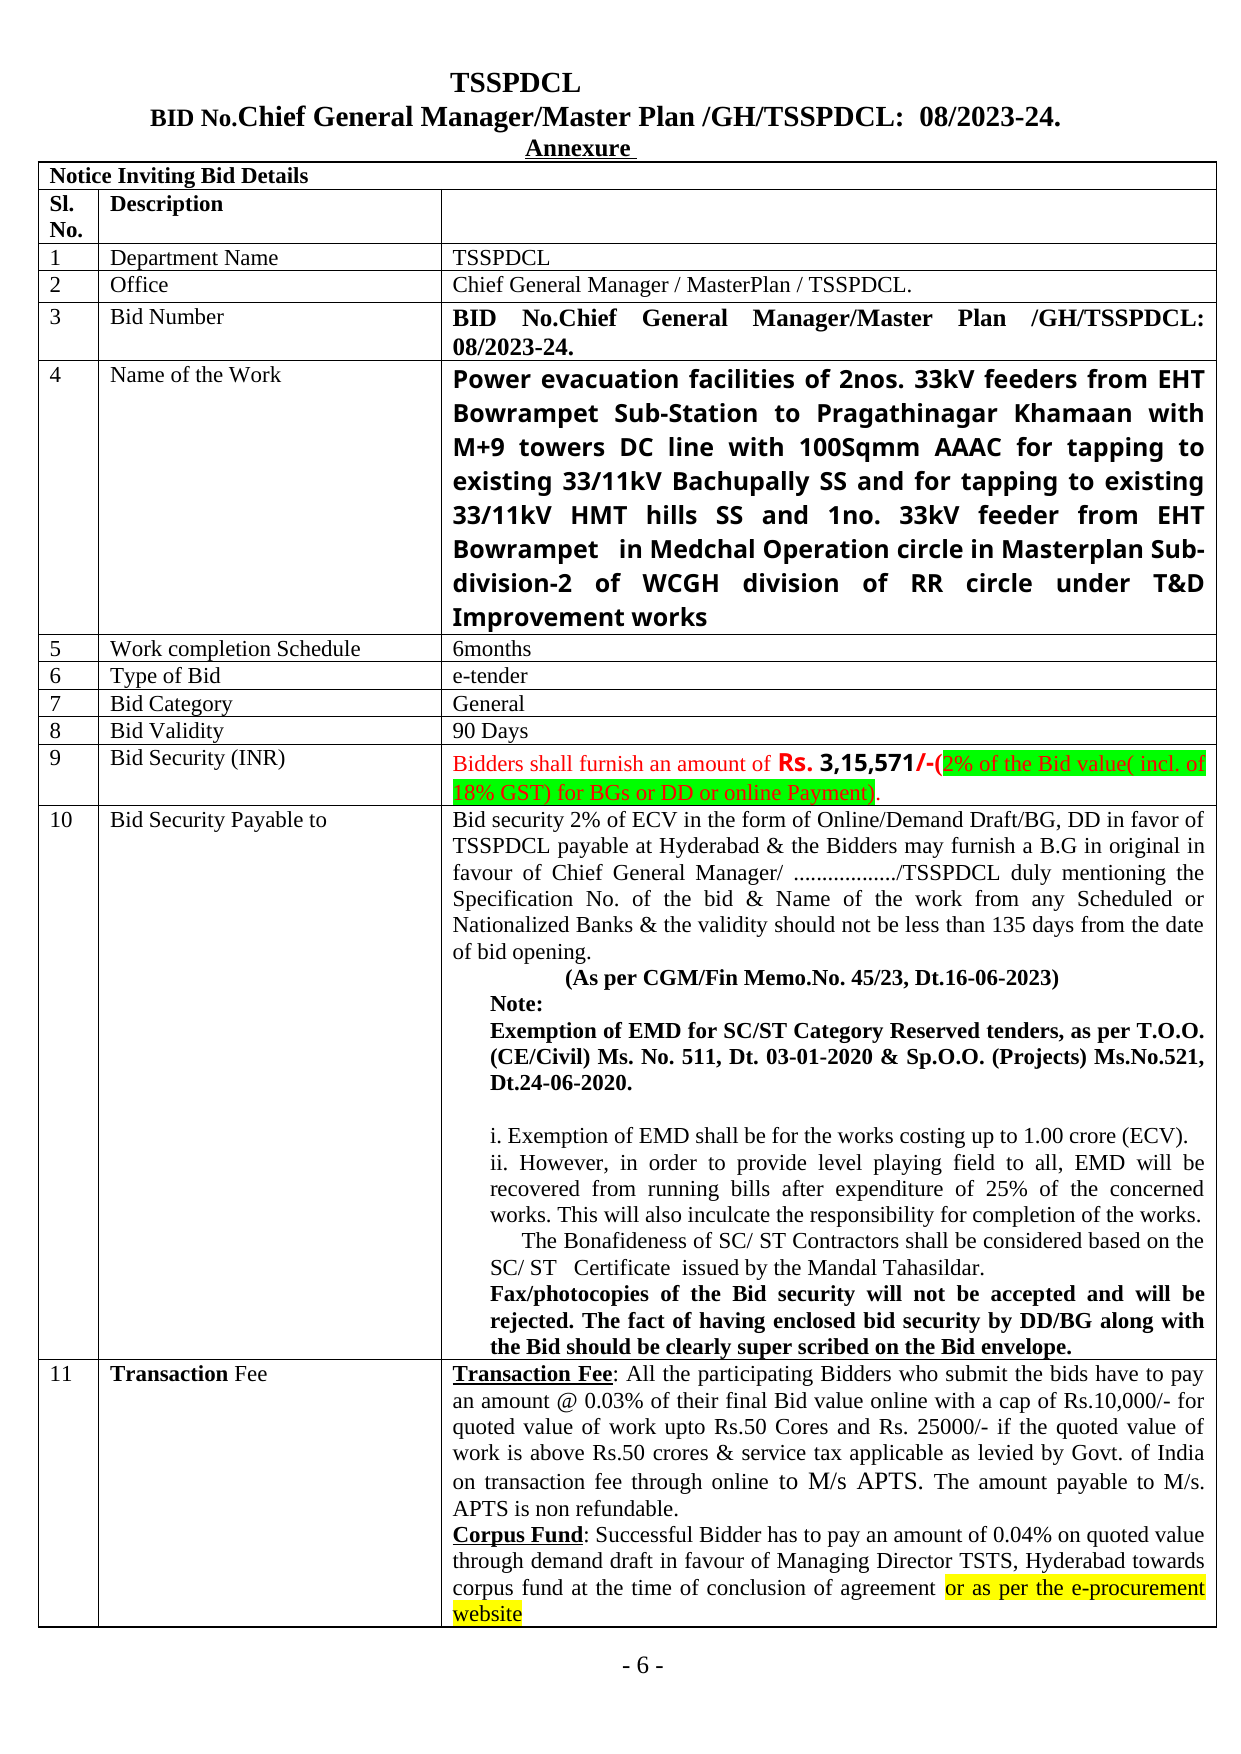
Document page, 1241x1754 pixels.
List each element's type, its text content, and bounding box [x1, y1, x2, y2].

table_cell Chief General Manager / MasterPlan / TSSPDCL. [442, 271, 1216, 302]
table_cell e-tender [442, 662, 1216, 689]
text Annexure [450, 133, 1240, 161]
table_cell Power evacuation facilities of 2nos. 33kV feeders from EHT Bowrampet Sub-Station to Pragathinagar Khamaan with M+9 towers DC line with 100Sqmm AAAC for tapping to existing 33/11kV Bachupally SS and for tapping to existing 33/11kV HMT hills SS and 1no. 33kV feeder from EHT Bowrampet in Medchal Operation circle in Masterplan Sub-division-2 of WCGH division of RR circle under T&D Improvement works [442, 361, 1216, 634]
table_cell Sl. No. [39, 190, 98, 243]
table_cell 5 [39, 635, 98, 661]
table_cell [442, 190, 1216, 243]
table_cell 6months [442, 635, 1216, 661]
table_cell 4 [39, 361, 98, 634]
table_cell 3 [39, 303, 98, 360]
table_cell Transaction Fee: All the participating Bidders who submit the bids have to pay an amount @ 0.03% of their final Bid value online with a cap of Rs.10,000/- for quoted value of work upto Rs.50 Cores and Rs. 25000/- if the quoted value of work is above Rs.50 crores & service tax applicable as levied by Govt. of India on transaction fee through online to M/s APTS. The amount payable to M/s. APTS is non refundable. Corpus Fund: Successful Bidder has to pay an amount of 0.04% on quoted value through demand draft in favour of Managing Director TSTS, Hyderabad towards corpus fund at the time of conclusion of agreement or as per the e-procurement website [442, 1360, 1216, 1626]
text TSSPDCL [450, 66, 1135, 99]
table_cell Bid Security (INR) [99, 745, 441, 805]
table_cell Bid Validity [99, 717, 441, 743]
table_cell 1 [39, 244, 98, 270]
text BID No.Chief General Manager/Master Plan /GH/TSSPDCL: 08/2023-24. [150, 99, 1135, 133]
table_cell General [442, 690, 1216, 716]
table_cell Work completion Schedule [99, 635, 441, 661]
table_cell Bid Number [99, 303, 441, 360]
table_cell 9 [39, 745, 98, 805]
table_cell 11 [39, 1360, 98, 1626]
table_cell Office [99, 271, 441, 302]
table_cell BID No.Chief General Manager/Master Plan /GH/TSSPDCL: 08/2023-24. [442, 303, 1216, 360]
table_cell 7 [39, 690, 98, 716]
table_cell 2 [39, 271, 98, 302]
table_cell Transaction Fee [99, 1360, 441, 1626]
table_cell TSSPDCL [442, 244, 1216, 270]
table_cell Type of Bid [99, 662, 441, 689]
table_cell 8 [39, 717, 98, 743]
table_cell 6 [39, 662, 98, 689]
table_cell Name of the Work [99, 361, 441, 634]
table_cell Bidders shall furnish an amount of Rs. 3,15,571/-(2% of the Bid value( incl. of 18% GST) for BGs or DD or online Payment). [442, 745, 1216, 805]
table_cell 10 [39, 806, 98, 1359]
table_cell Description [99, 190, 441, 243]
table_cell Bid security 2% of ECV in the form of Online/Demand Draft/BG, DD in favor of TSSPDCL payable at Hyderabad & the Bidders may furnish a B.G in original in favour of Chief General Manager/ ................../TSSPDCL duly mentioning the Specification No. of the bid & Name of the work from any Scheduled or Nationalized Banks & the validity should not be less than 135 days from the date of bid opening. (As per CGM/Fin Memo.No. 45/23, Dt.16-06-2023) Note: Exemption of EMD for SC/ST Category Reserved tenders, as per T.O.O. (CE/Civil) Ms. No. 511, Dt. 03-01-2020 & Sp.O.O. (Projects) Ms.No.521, Dt.24-06-2020. i. Exemption of EMD shall be for the works costing up to 1.00 crore (ECV). ii. However, in order to provide level playing field to all, EMD will be recovered from running bills after expenditure of 25% of the concerned works. This will also inculcate the responsibility for completion of the works. The Bonafideness of SC/ ST Contractors shall be considered based on the SC/ ST Certificate issued by the Mandal Tahasildar. Fax/photocopies of the Bid security will not be accepted and will be rejected. The fact of having enclosed bid security by DD/BG along with the Bid should be clearly super scribed on the Bid envelope. [442, 806, 1216, 1359]
table_cell Bid Security Payable to [99, 806, 441, 1359]
table_header Notice Inviting Bid Details [39, 163, 1216, 189]
table_cell 90 Days [442, 717, 1216, 743]
table_cell Bid Category [99, 690, 441, 716]
table_cell Department Name [99, 244, 441, 270]
